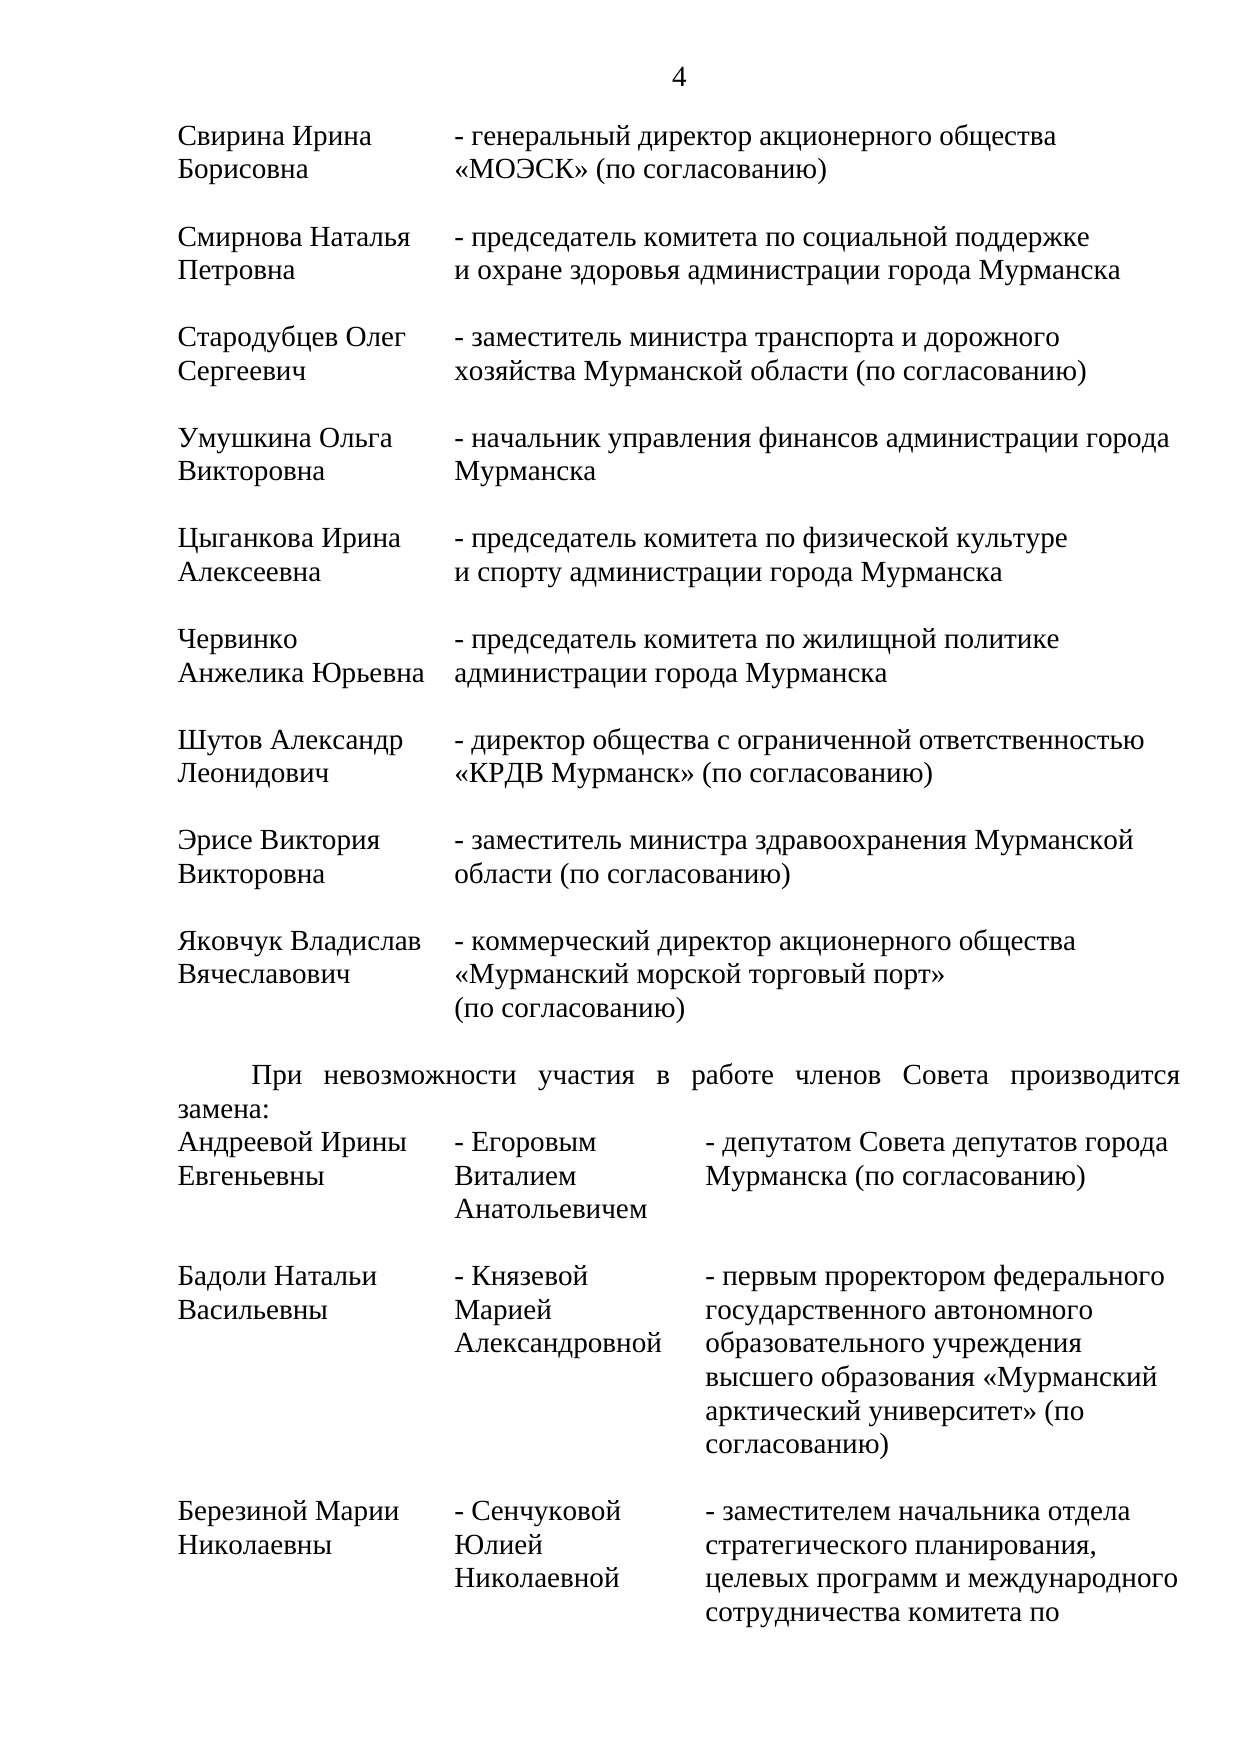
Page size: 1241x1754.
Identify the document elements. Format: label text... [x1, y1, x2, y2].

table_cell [694, 1493, 1192, 1627]
table_cell - начальник управления финансов администрации города Мурманска [443, 420, 1192, 521]
table_cell - председатель комитета по физической культуре и спорту администрации города Мурманска [443, 521, 1192, 621]
table_header - депутатом Совета депутатов города Мурманска (по согласованию) [694, 1124, 1192, 1258]
table_cell Смирнова Наталья Петровна [166, 219, 443, 319]
table_cell Эрисе Виктория Викторовна [166, 823, 443, 923]
text При невозможности участия в работе членов Совета производится замена: [177, 1057, 1181, 1124]
table_cell - Князевой Марией Александровной [443, 1259, 694, 1493]
table_cell Стародубцев Олег Сергеевич [166, 319, 443, 420]
table_cell - генеральный директор акционерного общества «МОЭСК» (по согласованию) [443, 118, 1192, 219]
table_cell - заместитель министра транспорта и дорожного хозяйства Мурманской области (по согласованию) [443, 319, 1192, 420]
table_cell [166, 1493, 443, 1627]
table_cell - директор общества с ограниченной ответственностью «КРДВ Мурманск» (по согласованию) [443, 722, 1192, 822]
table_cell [443, 1493, 694, 1627]
table_cell - председатель комитета по социальной поддержке и охране здоровья администрации города Мурманска [443, 219, 1192, 319]
table_cell - коммерческий директор акционерного общества «Мурманский морской торговый порт» (по согласованию) [443, 923, 1192, 1024]
table_cell Червинко Анжелика Юрьевна [166, 621, 443, 722]
table_cell Цыганкова Ирина Алексеевна [166, 521, 443, 621]
table_cell Бадоли Натальи Васильевны [166, 1259, 443, 1493]
table_cell Свирина Ирина Борисовна [166, 118, 443, 219]
table_cell - заместитель министра здравоохранения Мурманской области (по согласованию) [443, 823, 1192, 923]
table_cell Умушкина Ольга Викторовна [166, 420, 443, 521]
table_header Андреевой Ирины Евгеньевны [166, 1124, 443, 1258]
table_header - Егоровым Виталием Анатольевичем [443, 1124, 694, 1258]
table_cell - председатель комитета по жилищной политике администрации города Мурманска [443, 621, 1192, 722]
table_cell Шутов Александр Леонидович [166, 722, 443, 822]
table_cell - первым проректором федерального государственного автономного образовательного учреждения высшего образования «Мурманский арктический университет» (по согласованию) [694, 1259, 1192, 1493]
table_cell Яковчук Владислав Вячеславович [166, 923, 443, 1024]
